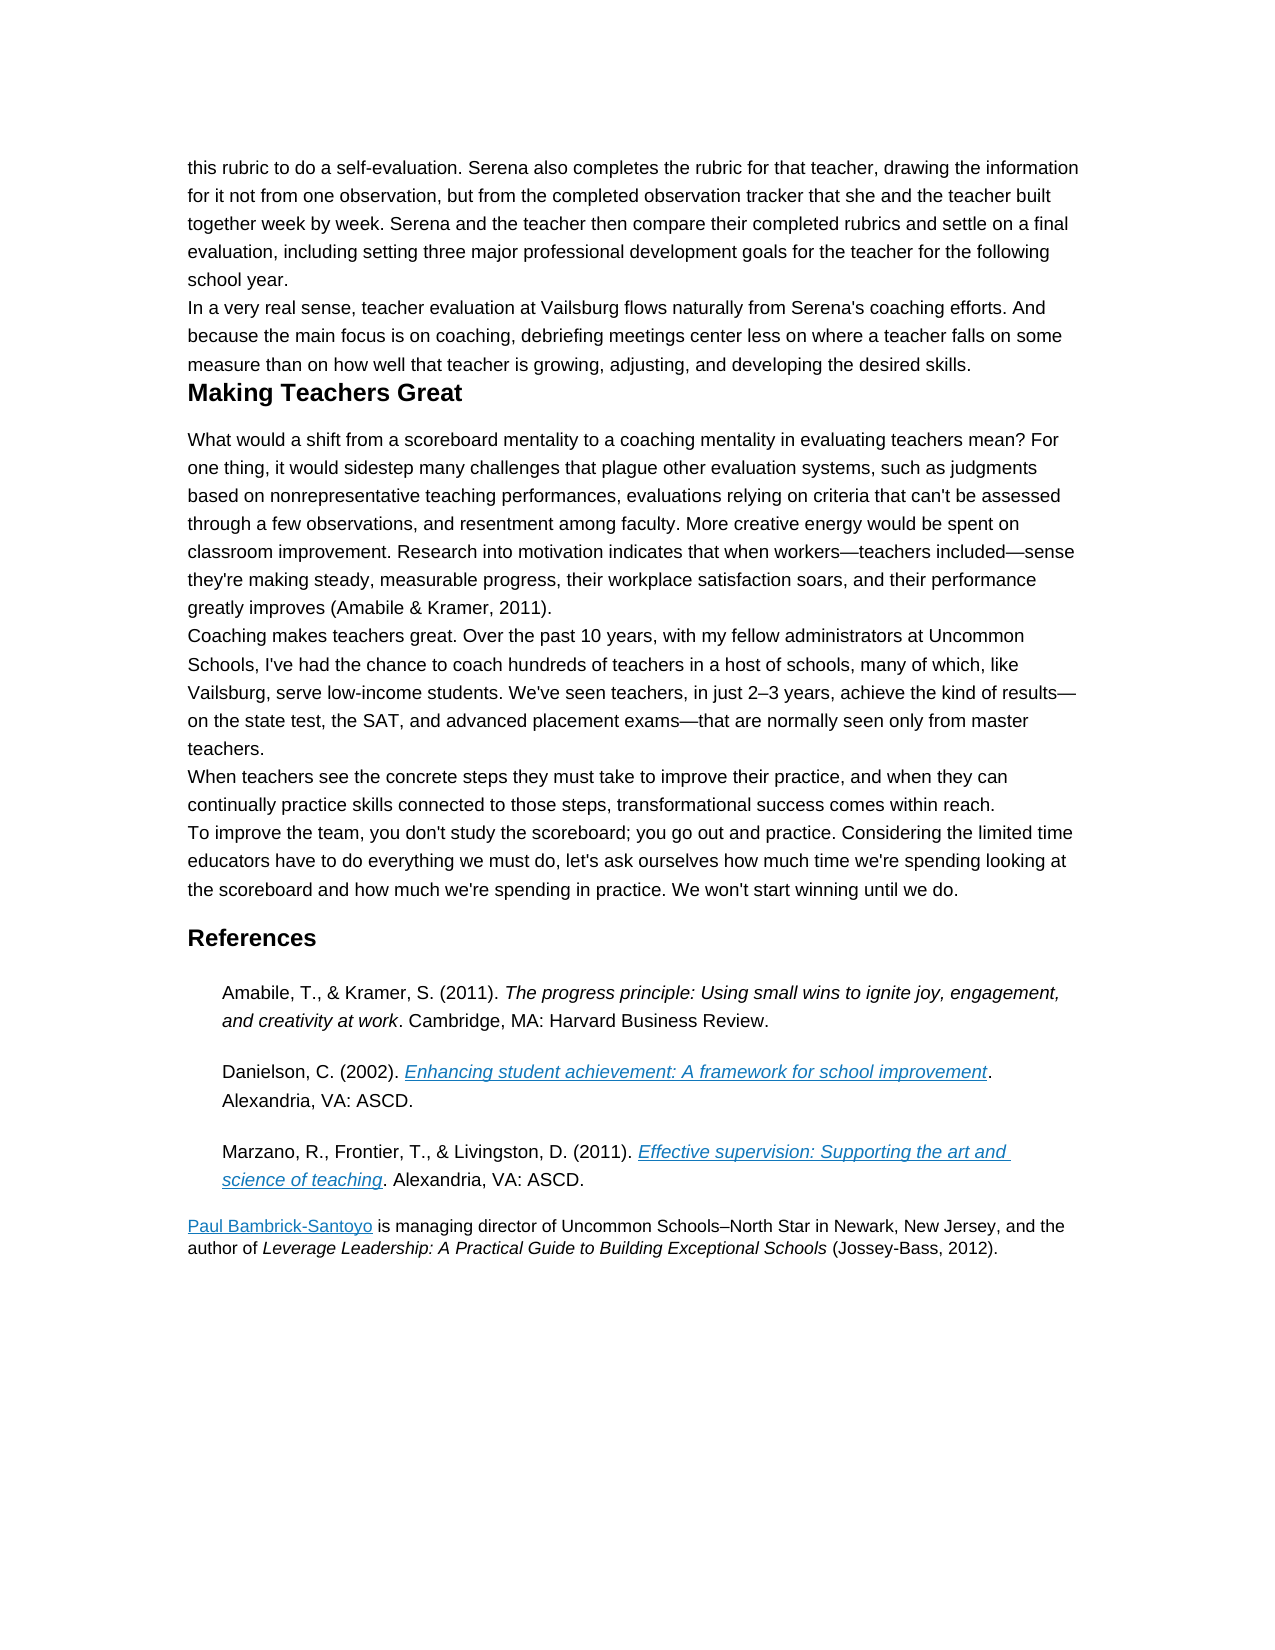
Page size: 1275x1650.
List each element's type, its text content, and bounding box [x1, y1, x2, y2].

text References [187, 923, 1087, 952]
text Paul Bambrick-Santoyo is managing director of Uncommon Schools–North Star in Newark, New Jersey, and the author of Leverage Leadership: A Practical Guide to Building Exceptional Schools (Jossey-Bass, 2012). [187, 1214, 1087, 1258]
text Amabile, T., & Kramer, S. (2011). The progress principle: Using small wins to ignite joy, engagement, and creativity at work. Cambridge, MA: Harvard Business Review. [222, 975, 1064, 1031]
text Making Teachers Great [187, 375, 1087, 406]
text What would a shift from a scoreboard mentality to a coaching mentality in evaluating teachers mean? For one thing, it would sidestep many challenges that plague other evaluation systems, such as judgments based on nonrepresentative teaching performances, evaluations relying on criteria that can't be assessed through a few observations, and resentment among faculty. More creative energy would be spent on classroom improvement. Research into motivation indicates that when workers—teachers included—sense they're making steady, measurable progress, their workplace satisfaction soars, and their performance greatly improves (Amabile & Kramer, 2011). [187, 422, 1087, 619]
text Marzano, R., Frontier, T., & Livingston, D. (2011). Effective supervision: Supporting the art and science of teaching. Alexandria, VA: ASCD. [222, 1134, 1064, 1191]
text In a very real sense, teacher evaluation at Vailsburg flows naturally from Serena's coaching efforts. And because the main focus is on coaching, debriefing meetings center less on where a teacher falls on some measure than on how well that teacher is growing, adjusting, and developing the desired skills. [187, 291, 1087, 375]
text Coaching makes teachers great. Over the past 10 years, with my fellow administrators at Uncommon Schools, I've had the chance to coach hundreds of teachers in a host of schools, many of which, like Vailsburg, serve low-income students. We've seen teachers, in just 2–3 years, achieve the kind of results—on the state test, the SAT, and advanced placement exams—that are normally seen only from master teachers. [187, 619, 1087, 759]
text To improve the team, you don't study the scoreboard; you go out and practice. Considering the limited time educators have to do everything we must do, let's ask ourselves how much time we're spending looking at the scoreboard and how much we're spending in practice. We won't start winning until we do. [187, 816, 1087, 900]
text When teachers see the concrete steps they must take to improve their practice, and when they can continually practice skills connected to those steps, transformational success comes within reach. [187, 759, 1087, 816]
text Danielson, C. (2002). Enhancing student achievement: A framework for school improvement. Alexandria, VA: ASCD. [222, 1055, 1064, 1111]
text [187, 150, 1087, 291]
